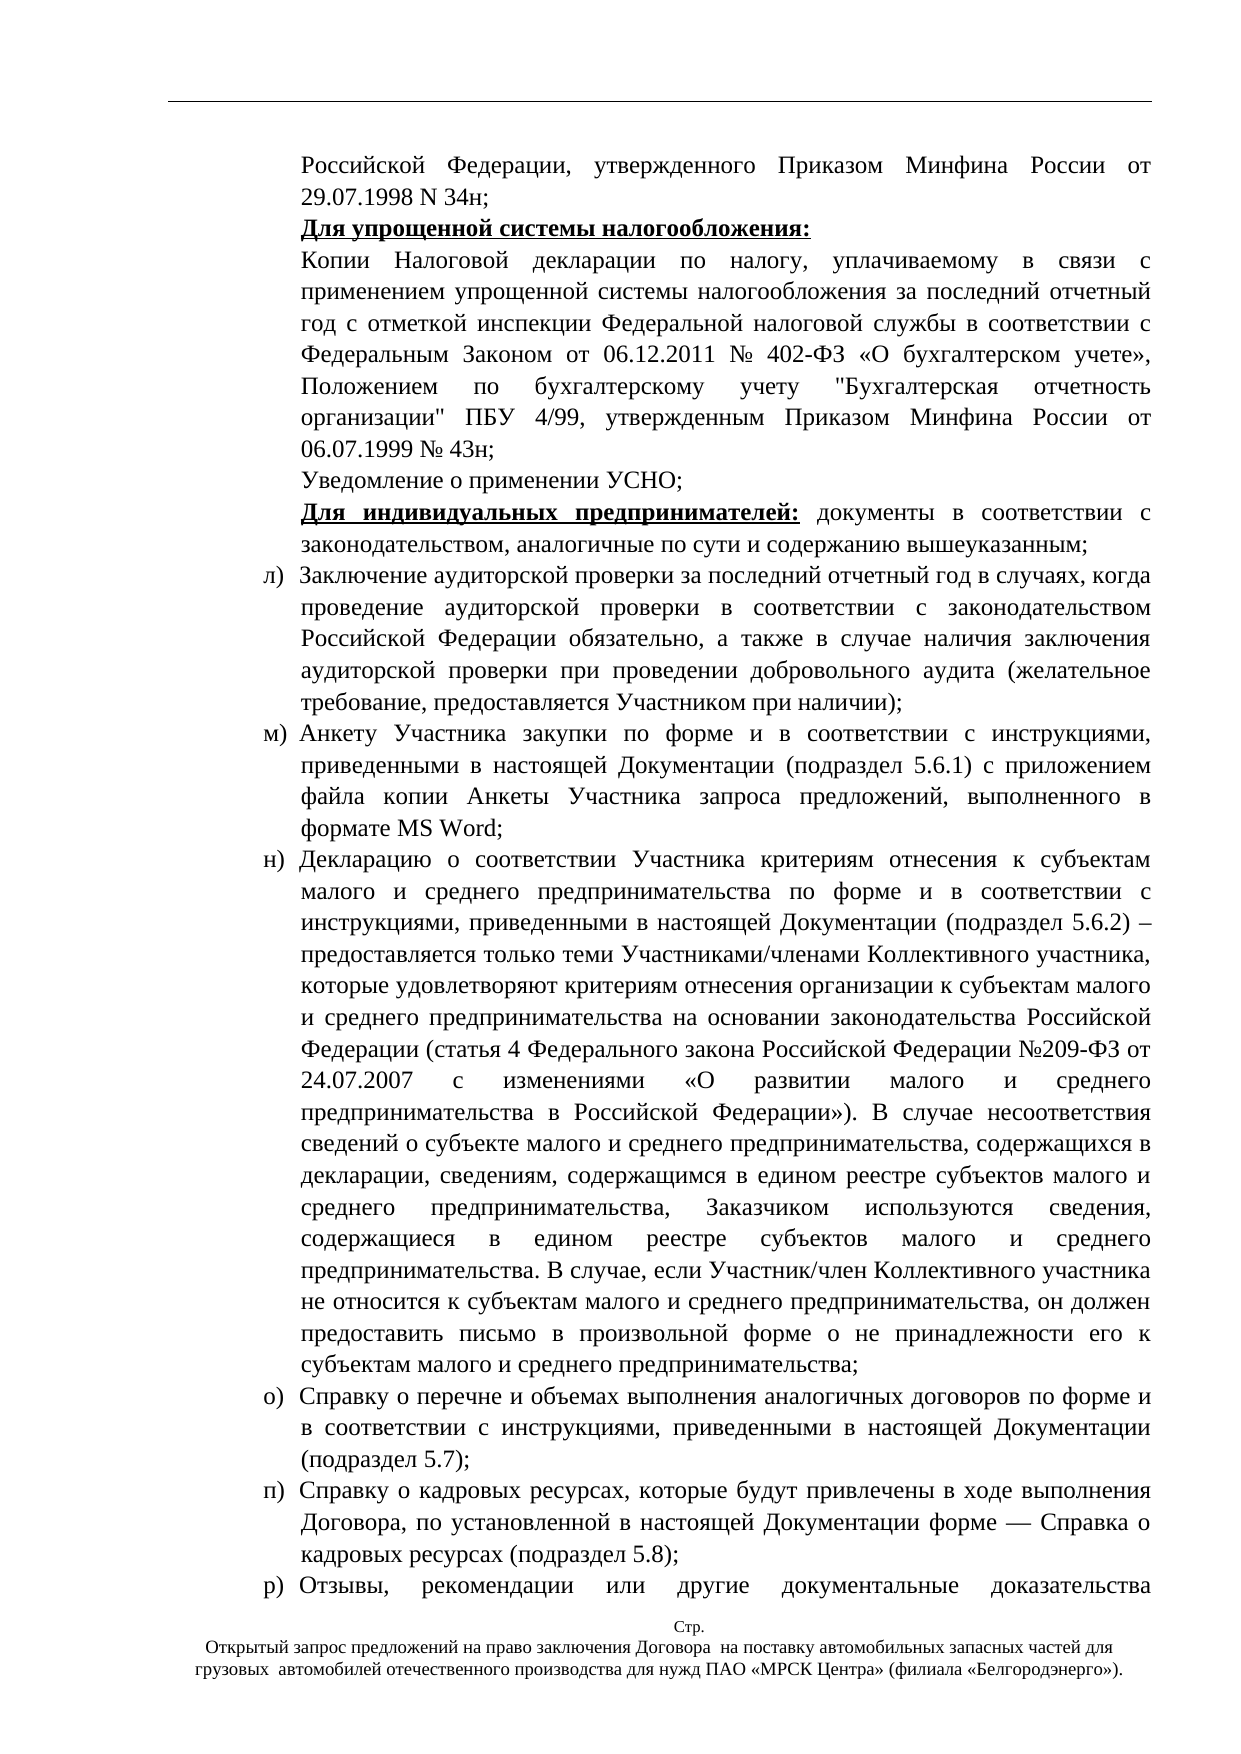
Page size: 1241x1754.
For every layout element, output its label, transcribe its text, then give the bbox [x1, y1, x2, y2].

text Уведомление о применении УСНО; [301, 466, 1152, 494]
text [301, 150, 1152, 210]
text Для упрощенной системы налогообложения: [301, 213, 1152, 242]
text Копии Налоговой декларации по налогу, уплачиваемому в связи с применением упрощенной системы налогообложения за последний отчетный год с отметкой инспекции Федеральной налоговой службы в соответствии с Федеральным Законом от 06.12.2011 № 402-ФЗ «О бухгалтерском учете», Положением по бухгалтерскому учету "Бухгалтерская отчетность организации" ПБУ 4/99, утвержденным Приказом Минфина России от 06.07.1999 № 43н; [301, 245, 1152, 463]
text Для индивидуальных предпринимателей: документы в соответствии с законодательством, аналогичные по сути и содержанию вышеуказанным; [301, 497, 1152, 557]
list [263, 1570, 1152, 1599]
list Заключение аудиторской проверки за последний отчетный год в случаях, когда проведение аудиторской проверки в соответствии с законодательством Российской Федерации обязательно, а также в случае наличия заключения аудиторской проверки при проведении добровольного аудита (желательное требование, предоставляется Участником при наличии); [263, 560, 1152, 715]
